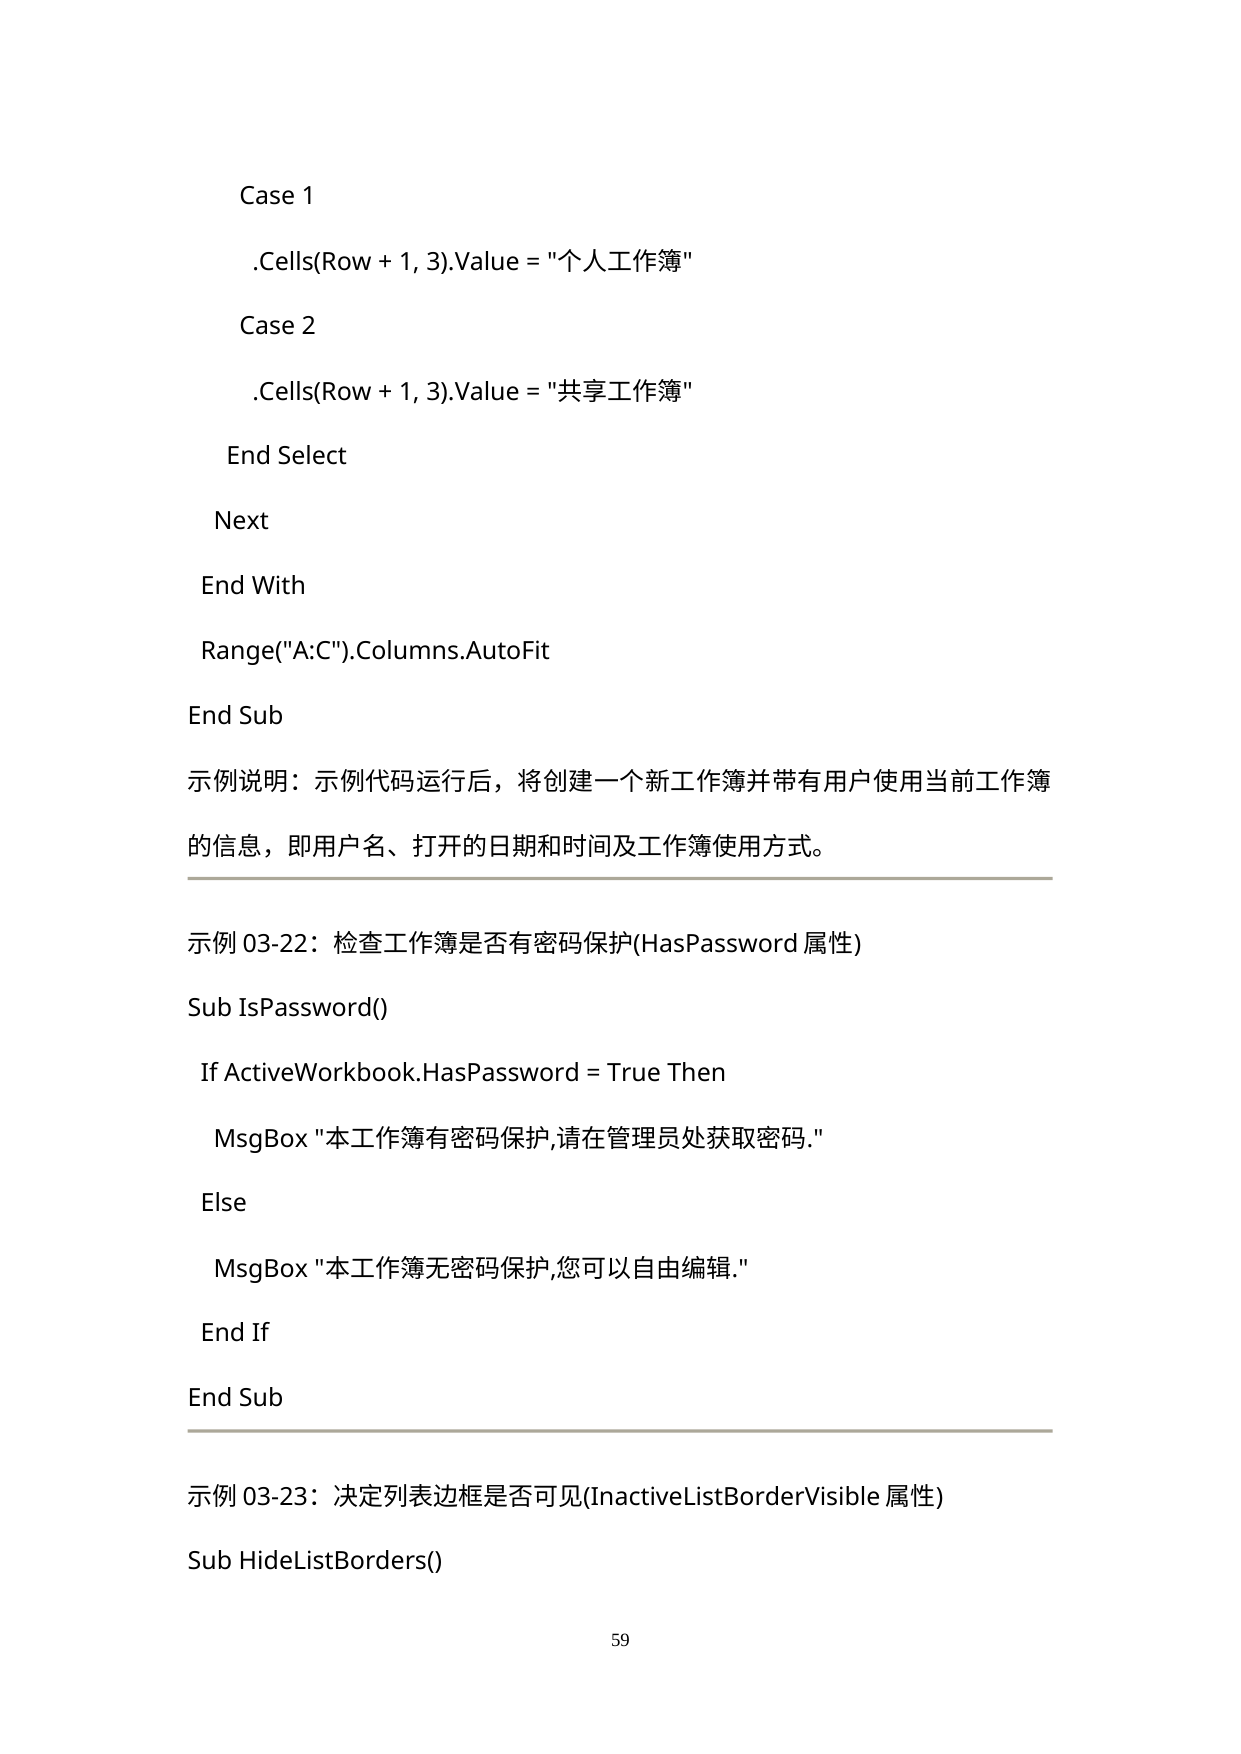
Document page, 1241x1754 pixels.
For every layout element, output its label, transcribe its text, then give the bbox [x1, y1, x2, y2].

text 示例03-22：检查工作簿是否有密码保护(HasPassword属性) Sub IsPassword() If ActiveWorkbook.HasPassword = True Then MsgBox "本工作簿有密码保护,请在管理员处获取密码." Else MsgBox "本工作簿无密码保护,您可以自由编辑." End If End Sub [187, 909, 1053, 1429]
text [187, 1462, 1053, 1592]
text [187, 162, 1053, 876]
